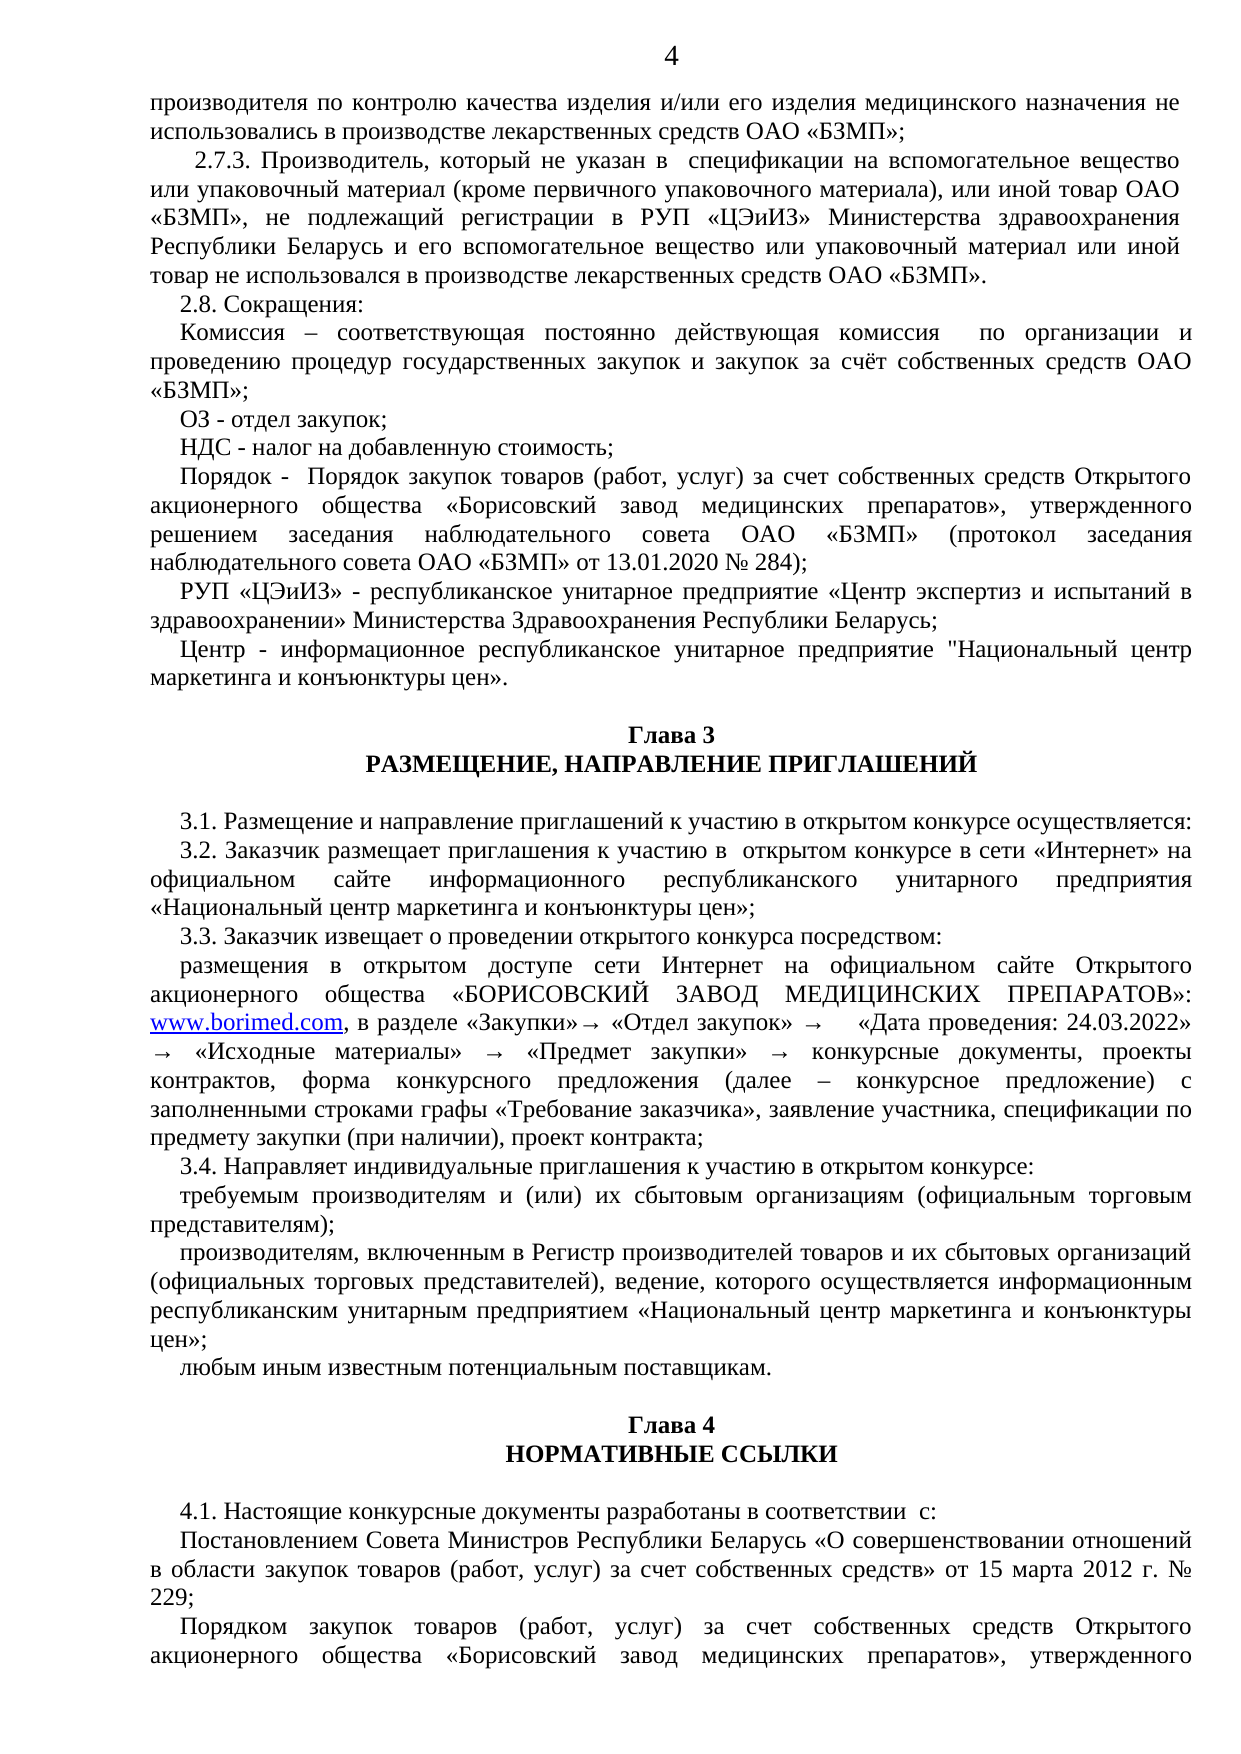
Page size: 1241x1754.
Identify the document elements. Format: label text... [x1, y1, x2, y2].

text Порядок - Порядок закупок товаров (работ, услуг) за счет собственных средств Открытого акционерного общества «Борисовский завод медицинских препаратов», утвержденного решением заседания наблюдательного совета ОАО «БЗМП» (протокол заседания наблюдательного совета ОАО «БЗМП» от 13.01.2020 № 284); [150, 461, 1193, 576]
text ОЗ - отдел закупок; [150, 404, 1193, 432]
text 3.2. Заказчик размещает приглашения к участию в открытом конкурсе в сети «Интернет» на официальном сайте информационного республиканского унитарного предприятия «Национальный центр маркетинга и конъюнктуры цен»; [150, 835, 1193, 921]
text размещения в открытом доступе сети Интернет на официальном сайте Открытого акционерного общества «БОРИСОВСКИЙ ЗАВОД МЕДИЦИНСКИХ ПРЕПАРАТОВ»: www.borimed.com, в разделе «Закупки»→ «Отдел закупок» → «Дата проведения: 24.03.2022» → «Исходные материалы» → «Предмет закупки» → конкурсные документы, проекты контрактов, форма конкурсного предложения (далее – конкурсное предложение) с заполненными строками графы «Требование заказчика», заявление участника, спецификации по предмету закупки (при наличии), проект контракта; [150, 950, 1193, 1151]
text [150, 1611, 1193, 1669]
text 3.4. Направляет индивидуальные приглашения к участию в открытом конкурсе: [150, 1151, 1193, 1180]
text требуемым производителям и (или) их сбытовым организациям (официальным торговым представителям); [150, 1180, 1193, 1237]
text Комиссия – соответствующая постоянно действующая комиссия по организации и проведению процедур государственных закупок и закупок за счёт собственных средств ОАО «БЗМП»; [150, 317, 1193, 404]
text НОРМАТИВНЫЕ ССЫЛКИ [150, 1439, 1193, 1467]
text НДС - налог на добавленную стоимость; [150, 432, 1193, 461]
text Глава 4 [150, 1410, 1193, 1439]
text 3.1. Размещение и направление приглашений к участию в открытом конкурсе осуществляется: [150, 806, 1193, 835]
text 3.3. Заказчик извещает о проведении открытого конкурса посредством: [150, 921, 1193, 950]
text РУП «ЦЭиИЗ» - республиканское унитарное предприятие «Центр экспертиз и испытаний в здравоохранении» Министерства Здравоохранения Республики Беларусь; [150, 576, 1193, 634]
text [150, 87, 1181, 145]
text производителям, включенным в Регистр производителей товаров и их сбытовых организаций (официальных торговых представителей), ведение, которого осуществляется информационным республиканским унитарным предприятием «Национальный центр маркетинга и конъюнктуры цен»; [150, 1237, 1193, 1352]
text 2.8. Сокращения: [150, 289, 1193, 317]
text любым иным известным потенциальным поставщикам. [150, 1352, 1193, 1381]
text РАЗМЕЩЕНИЕ, НАПРАВЛЕНИЕ ПРИГЛАШЕНИЙ [150, 749, 1193, 777]
text 4.1. Настоящие конкурсные документы разработаны в соответствии с: [150, 1496, 1193, 1525]
text 2.7.3. Производитель, который не указан в спецификации на вспомогательное вещество или упаковочный материал (кроме первичного упаковочного материала), или иной товар ОАО «БЗМП», не подлежащий регистрации в РУП «ЦЭиИЗ» Министерства здравоохранения Республики Беларусь и его вспомогательное вещество или упаковочный материал или иной товар не использовался в производстве лекарственных средств ОАО «БЗМП». [150, 145, 1181, 289]
text Центр - информационное республиканское унитарное предприятие "Национальный центр маркетинга и конъюнктуры цен». [150, 634, 1193, 691]
text Глава 3 [150, 720, 1193, 749]
text Постановлением Совета Министров Республики Беларусь «О совершенствовании отношений в области закупок товаров (работ, услуг) за счет собственных средств» от 15 марта 2012 г. № 229; [150, 1525, 1193, 1611]
